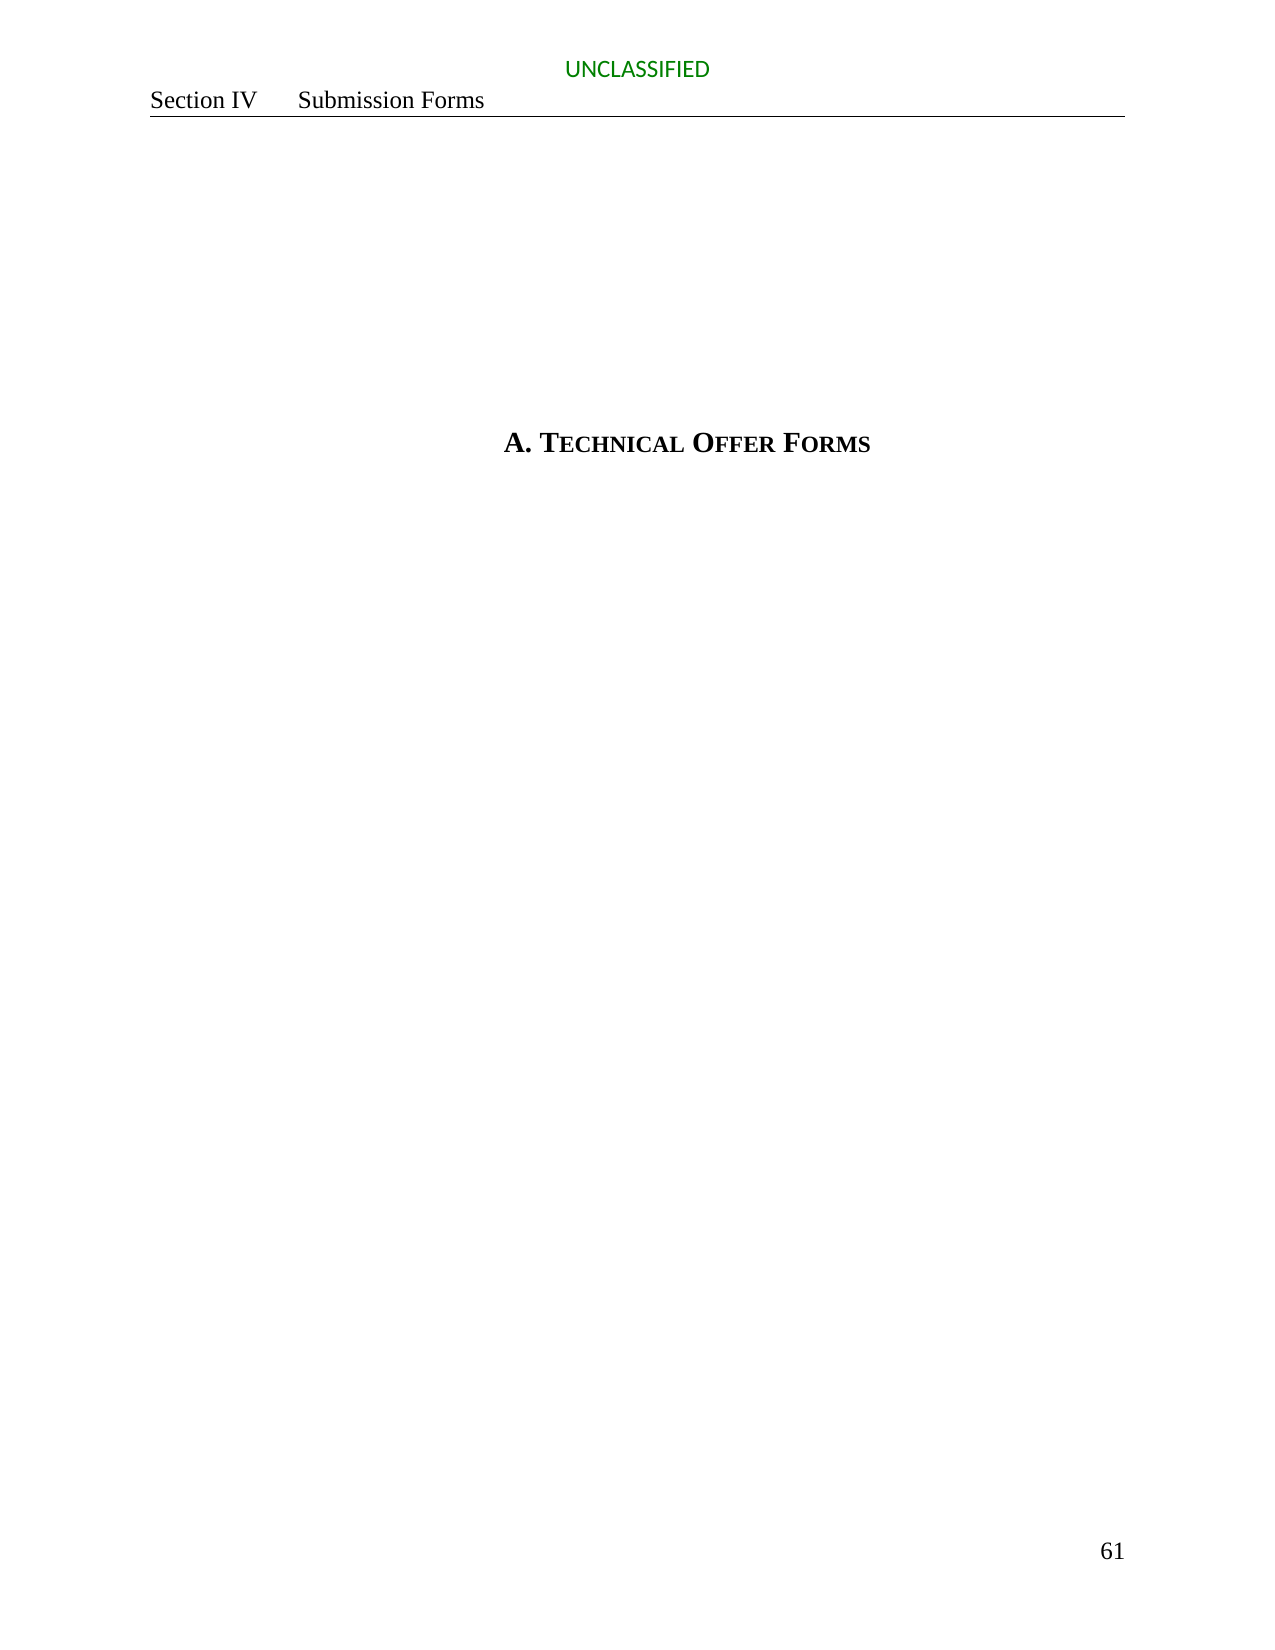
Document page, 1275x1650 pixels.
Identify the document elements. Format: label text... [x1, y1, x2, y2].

subtitle A. Technical Offer Forms [250, 425, 1124, 458]
